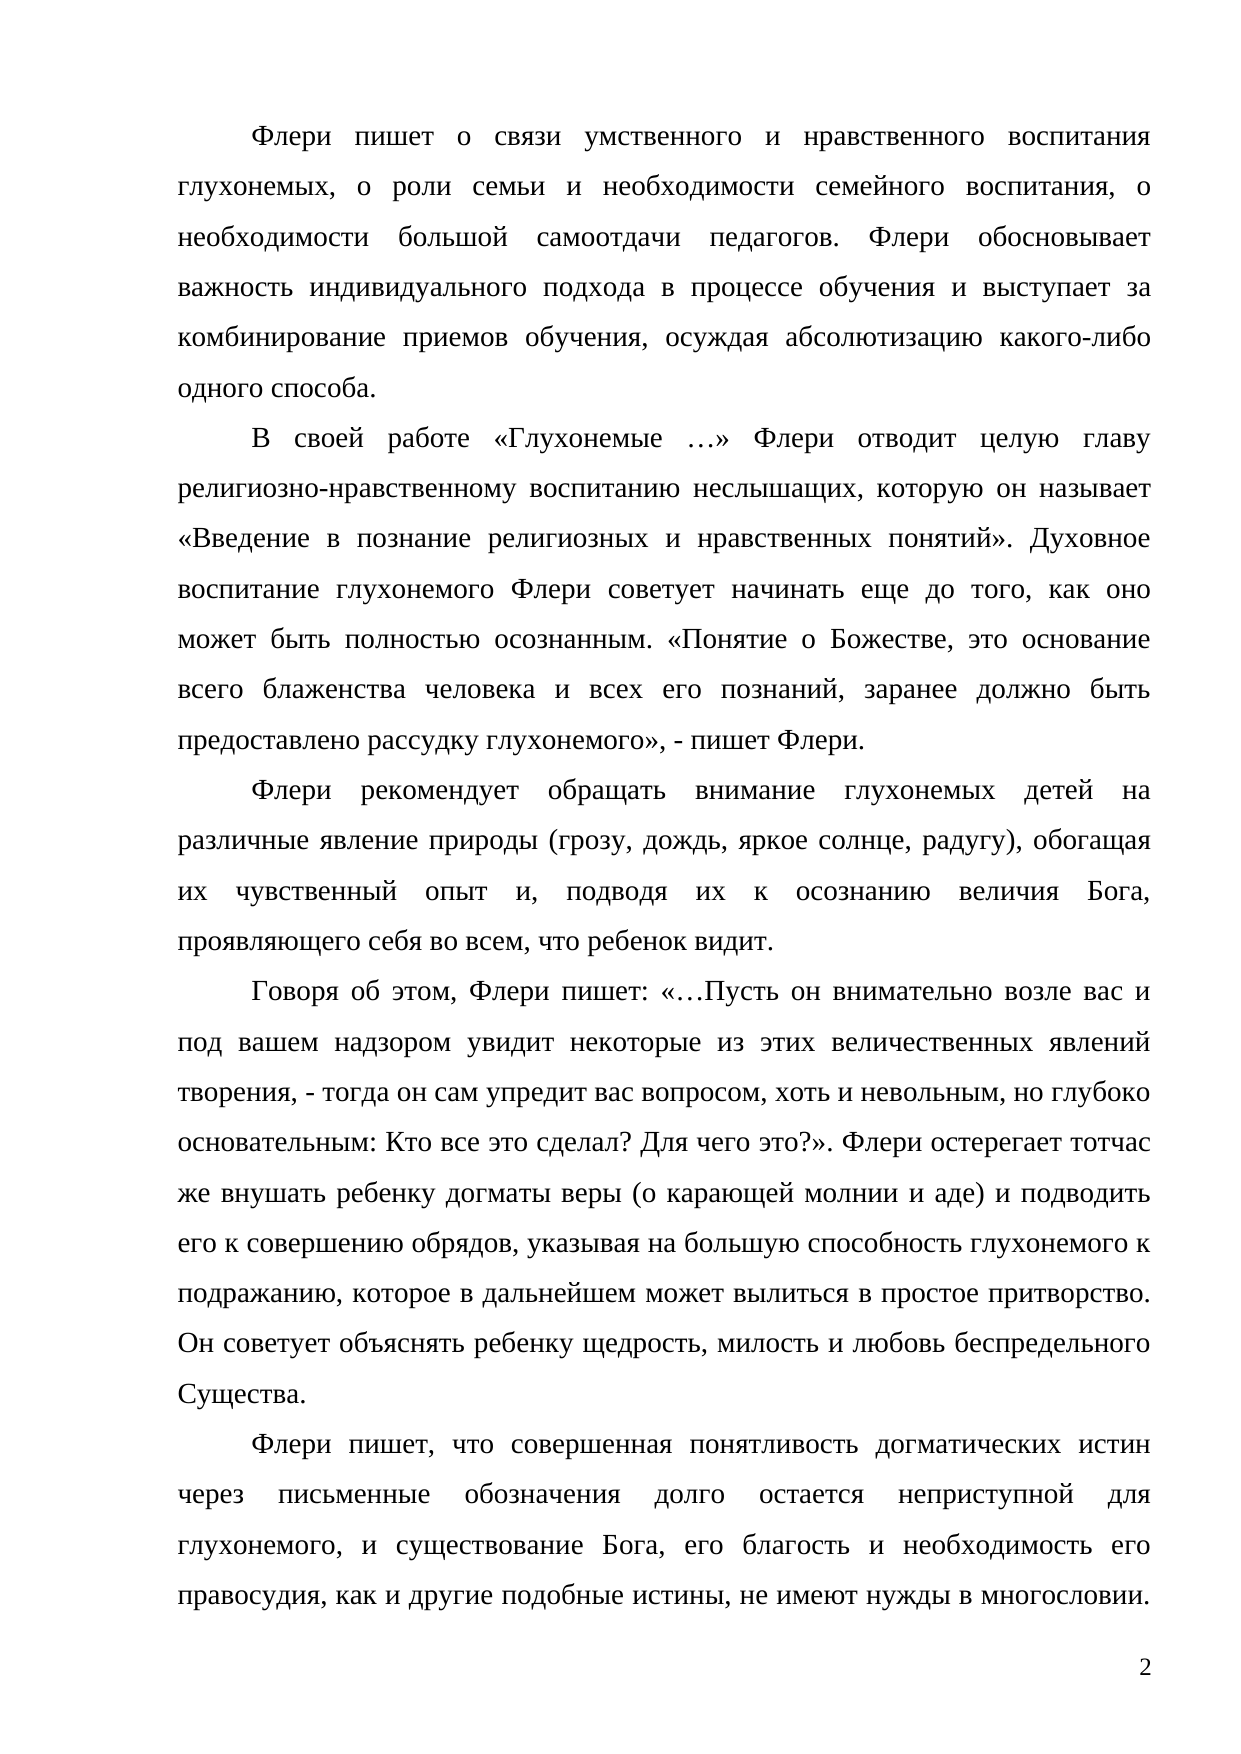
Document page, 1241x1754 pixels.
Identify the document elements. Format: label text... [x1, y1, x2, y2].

text В своей работе «Глухонемые …» Флери отводит целую главу религиозно-нравственному воспитанию неслышащих, которую он называет «Введение в познание религиозных и нравственных понятий». Духовное воспитание глухонемого Флери советует начинать еще до того, как оно может быть полностью осознанным. «Понятие о Божестве, это основание всего блаженства человека и всех его познаний, заранее должно быть предоставлено рассудку глухонемого», - пишет Флери. [177, 420, 1152, 755]
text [177, 1426, 1152, 1611]
text Флери пишет о связи умственного и нравственного воспитания глухонемых, о роли семьи и необходимости семейного воспитания, о необходимости большой самоотдачи педагогов. Флери обосновывает важность индивидуального подхода в процессе обучения и выступает за комбинирование приемов обучения, осуждая абсолютизацию какого-либо одного способа. [177, 118, 1152, 403]
text Говоря об этом, Флери пишет: «…Пусть он внимательно возле вас и под вашем надзором увидит некоторые из этих величественных явлений творения, - тогда он сам упредит вас вопросом, хоть и невольным, но глубоко основательным: Кто все это сделал? Для чего это?». Флери остерегает тотчас же внушать ребенку догматы веры (о карающей молнии и аде) и подводить его к совершению обрядов, указывая на большую способность глухонемого к подражанию, которое в дальнейшем может вылиться в простое притворство. Он советует объяснять ребенку щедрость, милость и любовь беспредельного Существа. [177, 973, 1152, 1409]
text Флери рекомендует обращать внимание глухонемых детей на различные явление природы (грозу, дождь, яркое солнце, радугу), обогащая их чувственный опыт и, подводя их к осознанию величия Бога, проявляющего себя во всем, что ребенок видит. [177, 772, 1152, 957]
